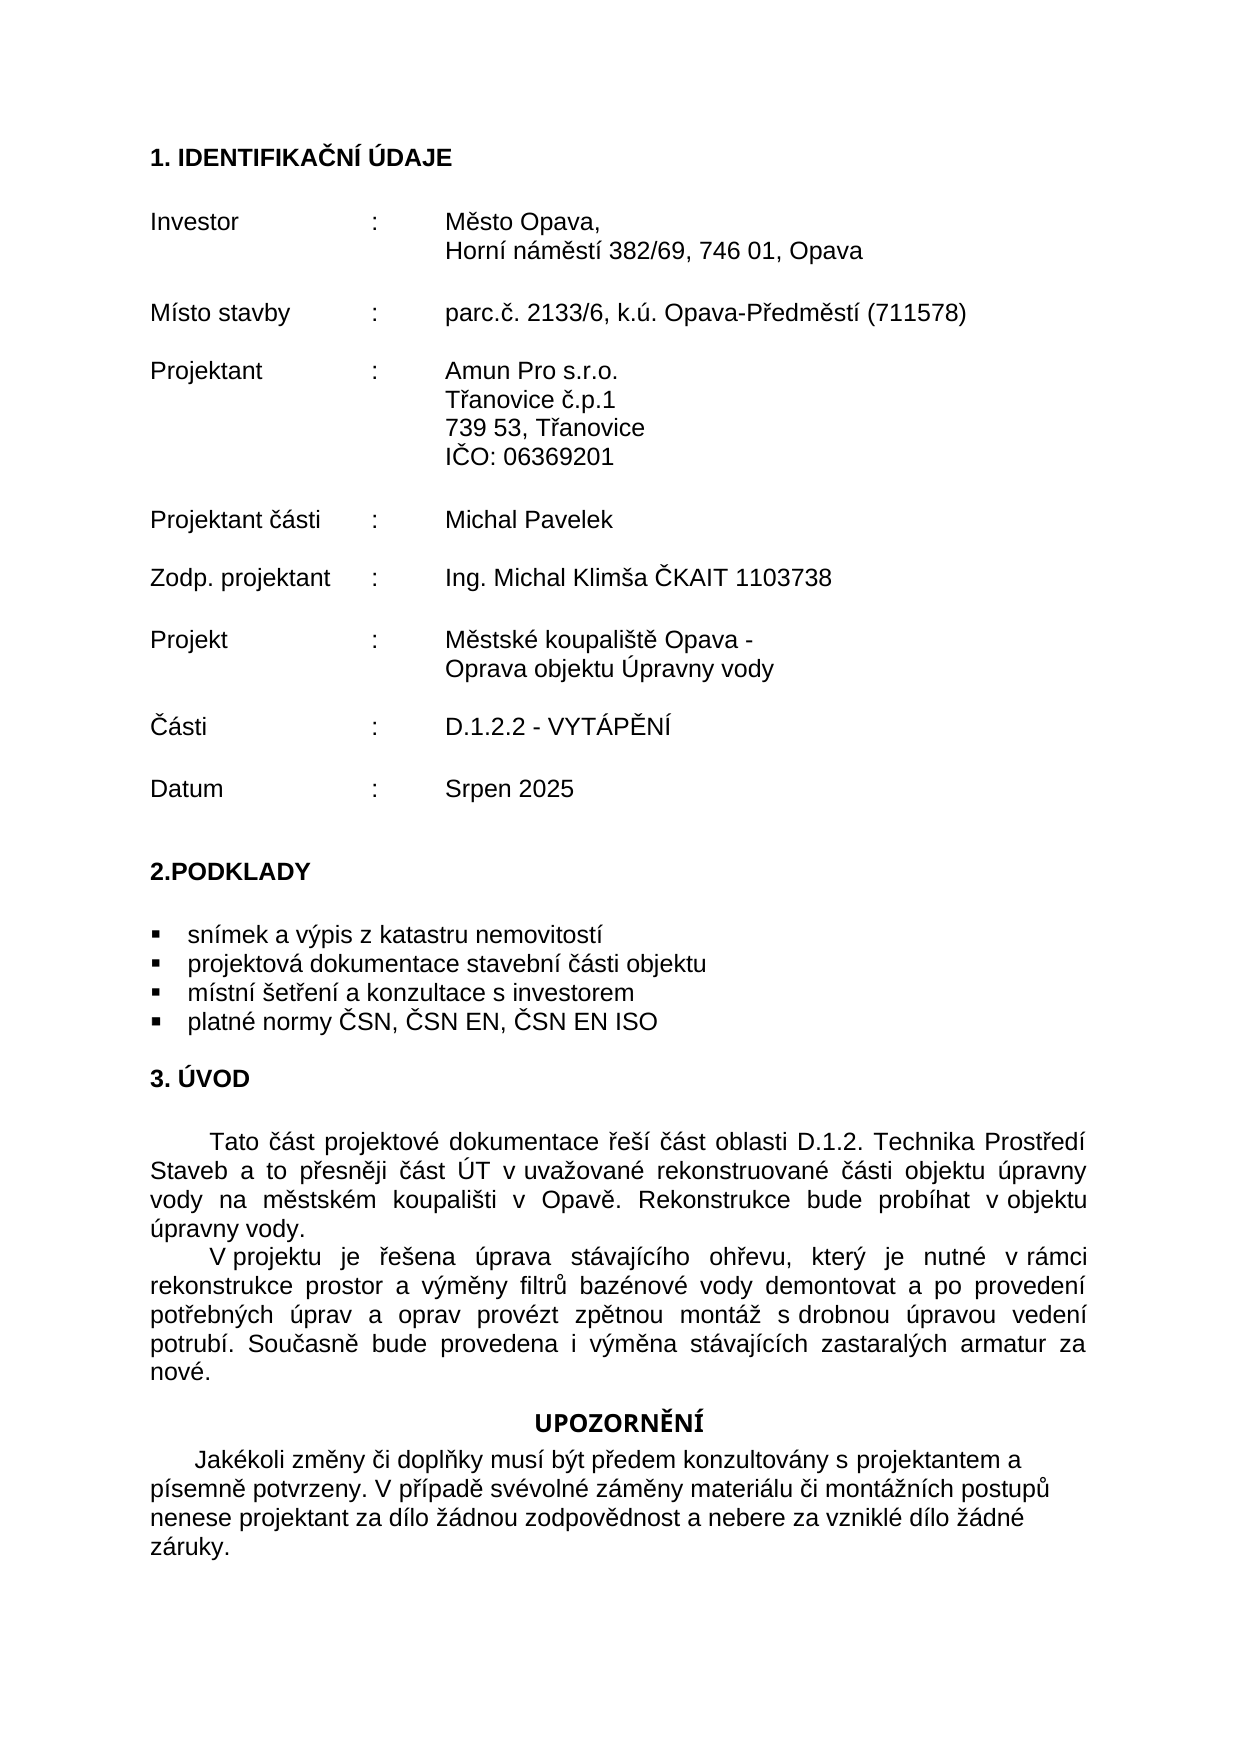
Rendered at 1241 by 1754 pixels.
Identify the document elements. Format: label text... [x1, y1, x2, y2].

text Jakékoli změny či doplňky musí být předem konzultovány s projektantem a písemně potvrzeny. V případě svévolné záměny materiálu či montážních postupů nenese projektant za dílo žádnou zodpovědnost a nebere za vzniklé dílo žádné záruky. [150, 1446, 1087, 1561]
subtitle UPOZORNĚNÍ [150, 1405, 1087, 1439]
list místní šetření a konzultace s investorem [150, 978, 1087, 1007]
list platné normy ČSN, ČSN EN, ČSN EN ISO [150, 1007, 1087, 1036]
text Třanovice č.p.1 [150, 385, 1087, 413]
text Investor : Město Opava, [150, 207, 1087, 236]
text Tato část projektové dokumentace řeší část oblasti D.1.2. Technika Prostředí Staveb a to přesněji část ÚT v uvažované rekonstruované části objektu úpravny vody na městském koupališti v Opavě. Rekonstrukce bude probíhat v objektu úpravny vody. [150, 1127, 1087, 1242]
text Datum : Srpen 2025 [150, 774, 1087, 803]
list snímek a výpis z katastru nemovitostí [150, 920, 1087, 949]
text Projekt : Městské koupaliště Opava - [150, 625, 1087, 654]
text Části : D.1.2.2 - VYTÁPĚNÍ [150, 712, 1087, 740]
subtitle 2.PODKLADY [150, 857, 1087, 886]
text Horní náměstí 382/69, 746 01, Opava [371, 236, 1087, 264]
text 739 53, Třanovice [150, 413, 1087, 442]
text IČO: 06369201 [150, 442, 1087, 471]
text Zodp. projektant : Ing. Michal Klimša ČKAIT 1103738 [150, 562, 1087, 591]
list projektová dokumentace stavební části objektu [150, 949, 1087, 978]
text Místo stavby : parc.č. 2133/6, k.ú. Opava-Předměstí (711578) [150, 298, 1087, 327]
text Oprava objektu Úpravny vody [371, 654, 1087, 683]
text Projektant části : Michal Pavelek [150, 505, 1087, 534]
text Projektant : Amun Pro s.r.o. [150, 356, 1087, 385]
text 3. ÚVOD [150, 1064, 1087, 1093]
subtitle 1. Identifikační údaje [150, 143, 1087, 172]
text V projektu je řešena úprava stávajícího ohřevu, který je nutné v rámci rekonstrukce prostor a výměny filtrů bazénové vody demontovat a po provedení potřebných úprav a oprav provézt zpětnou montáž s drobnou úpravou vedení potrubí. Současně bude provedena i výměna stávajících zastaralých armatur za nové. [150, 1242, 1087, 1386]
